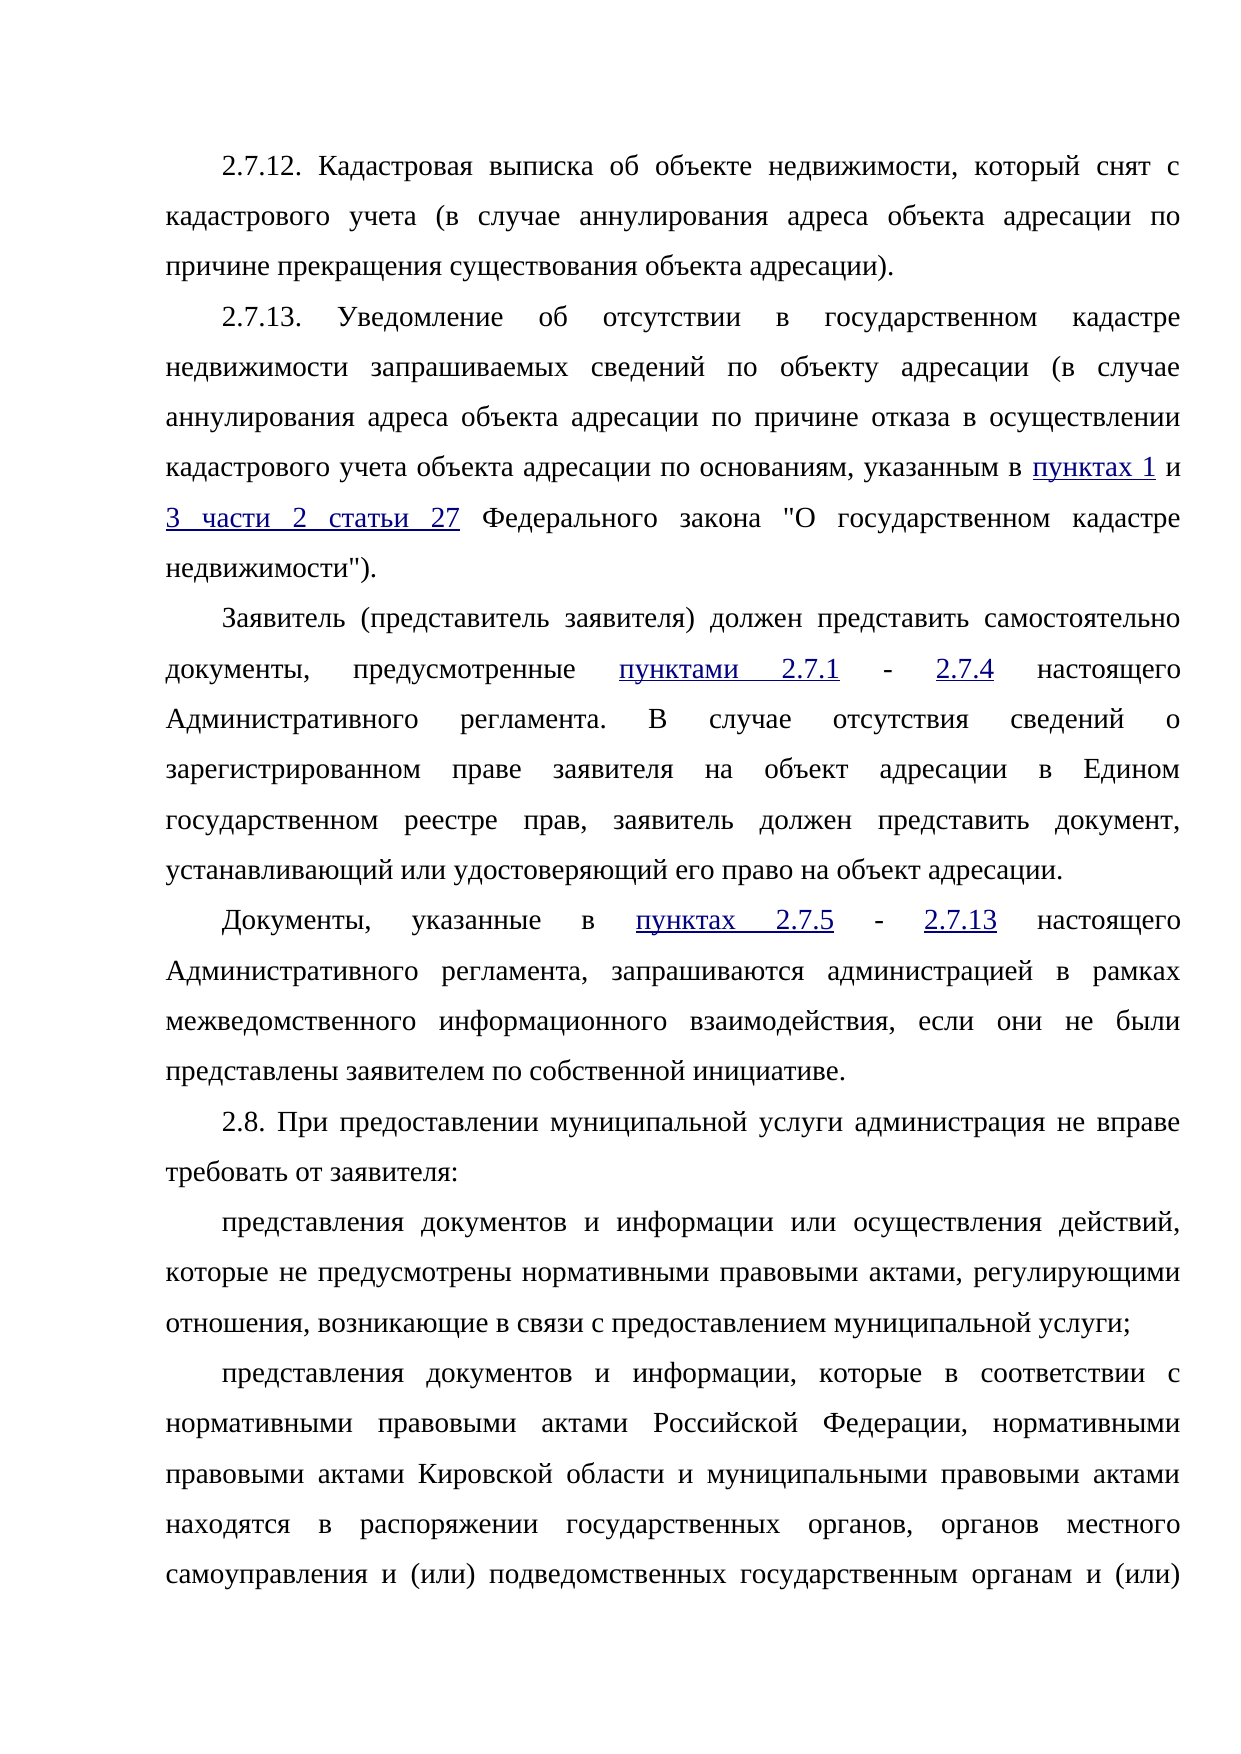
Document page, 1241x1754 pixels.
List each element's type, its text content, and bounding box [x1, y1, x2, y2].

text представления документов и информации или осуществления действий, которые не предусмотрены нормативными правовыми актами, регулирующими отношения, возникающие в связи с предоставлением муниципальной услуги; [165, 1204, 1181, 1338]
text 2.8. При предоставлении муниципальной услуги администрация не вправе требовать от заявителя: [165, 1104, 1181, 1187]
text Документы, указанные в пунктах 2.7.5 - 2.7.13 настоящего Административного регламента, запрашиваются администрацией в рамках межведомственного информационного взаимодействия, если они не были представлены заявителем по собственной инициативе. [165, 902, 1181, 1087]
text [165, 1355, 1181, 1590]
text 2.7.13. Уведомление об отсутствии в государственном кадастре недвижимости запрашиваемых сведений по объекту адресации (в случае аннулирования адреса объекта адресации по причине отказа в осуществлении кадастрового учета объекта адресации по основаниям, указанным в пунктах 1 и 3 части 2 статьи 27 Федерального закона "О государственном кадастре недвижимости"). [165, 299, 1181, 584]
text 2.7.12. Кадастровая выписка об объекте недвижимости, который снят с кадастрового учета (в случае аннулирования адреса объекта адресации по причине прекращения существования объекта адресации). [165, 148, 1181, 282]
text Заявитель (представитель заявителя) должен представить самостоятельно документы, предусмотренные пунктами 2.7.1 - 2.7.4 настоящего Административного регламента. В случае отсутствия сведений о зарегистрированном праве заявителя на объект адресации в Едином государственном реестре прав, заявитель должен представить документ, устанавливающий или удостоверяющий его право на объект адресации. [165, 601, 1181, 886]
